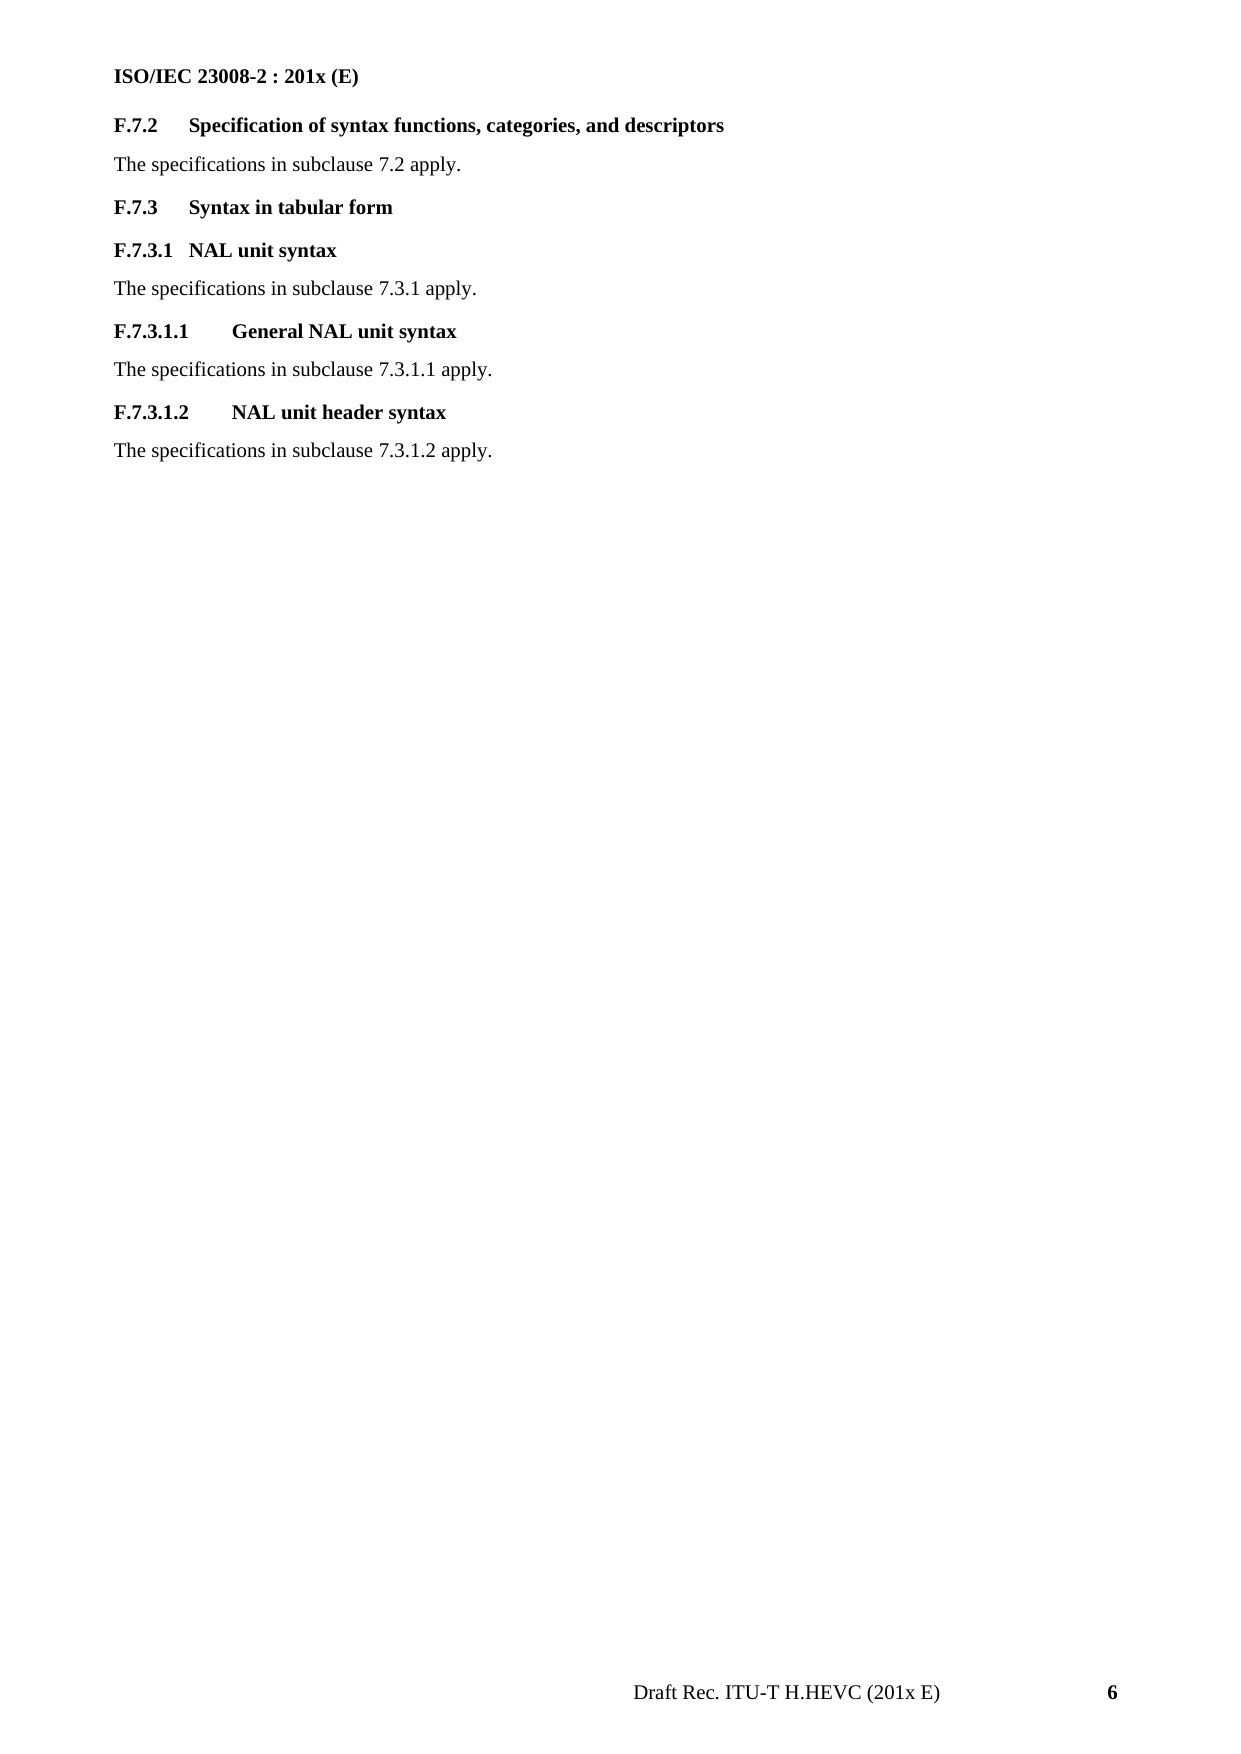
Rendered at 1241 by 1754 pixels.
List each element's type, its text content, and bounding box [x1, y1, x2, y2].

text The specifications in subclause 7.3.1.2 apply. [113, 438, 1127, 462]
list Syntax in tabular form [113, 194, 1127, 219]
list NAL unit header syntax [113, 400, 1127, 424]
list General NAL unit syntax [113, 319, 1127, 343]
text The specifications in subclause 7.3.1.1 apply. [113, 357, 1127, 381]
text The specifications in subclause 7.3.1 apply. [113, 276, 1127, 300]
list NAL unit syntax [113, 237, 1127, 262]
text The specifications in subclause 7.2 apply. [113, 152, 1127, 176]
list Specification of syntax functions, categories, and descriptors [113, 113, 1127, 137]
